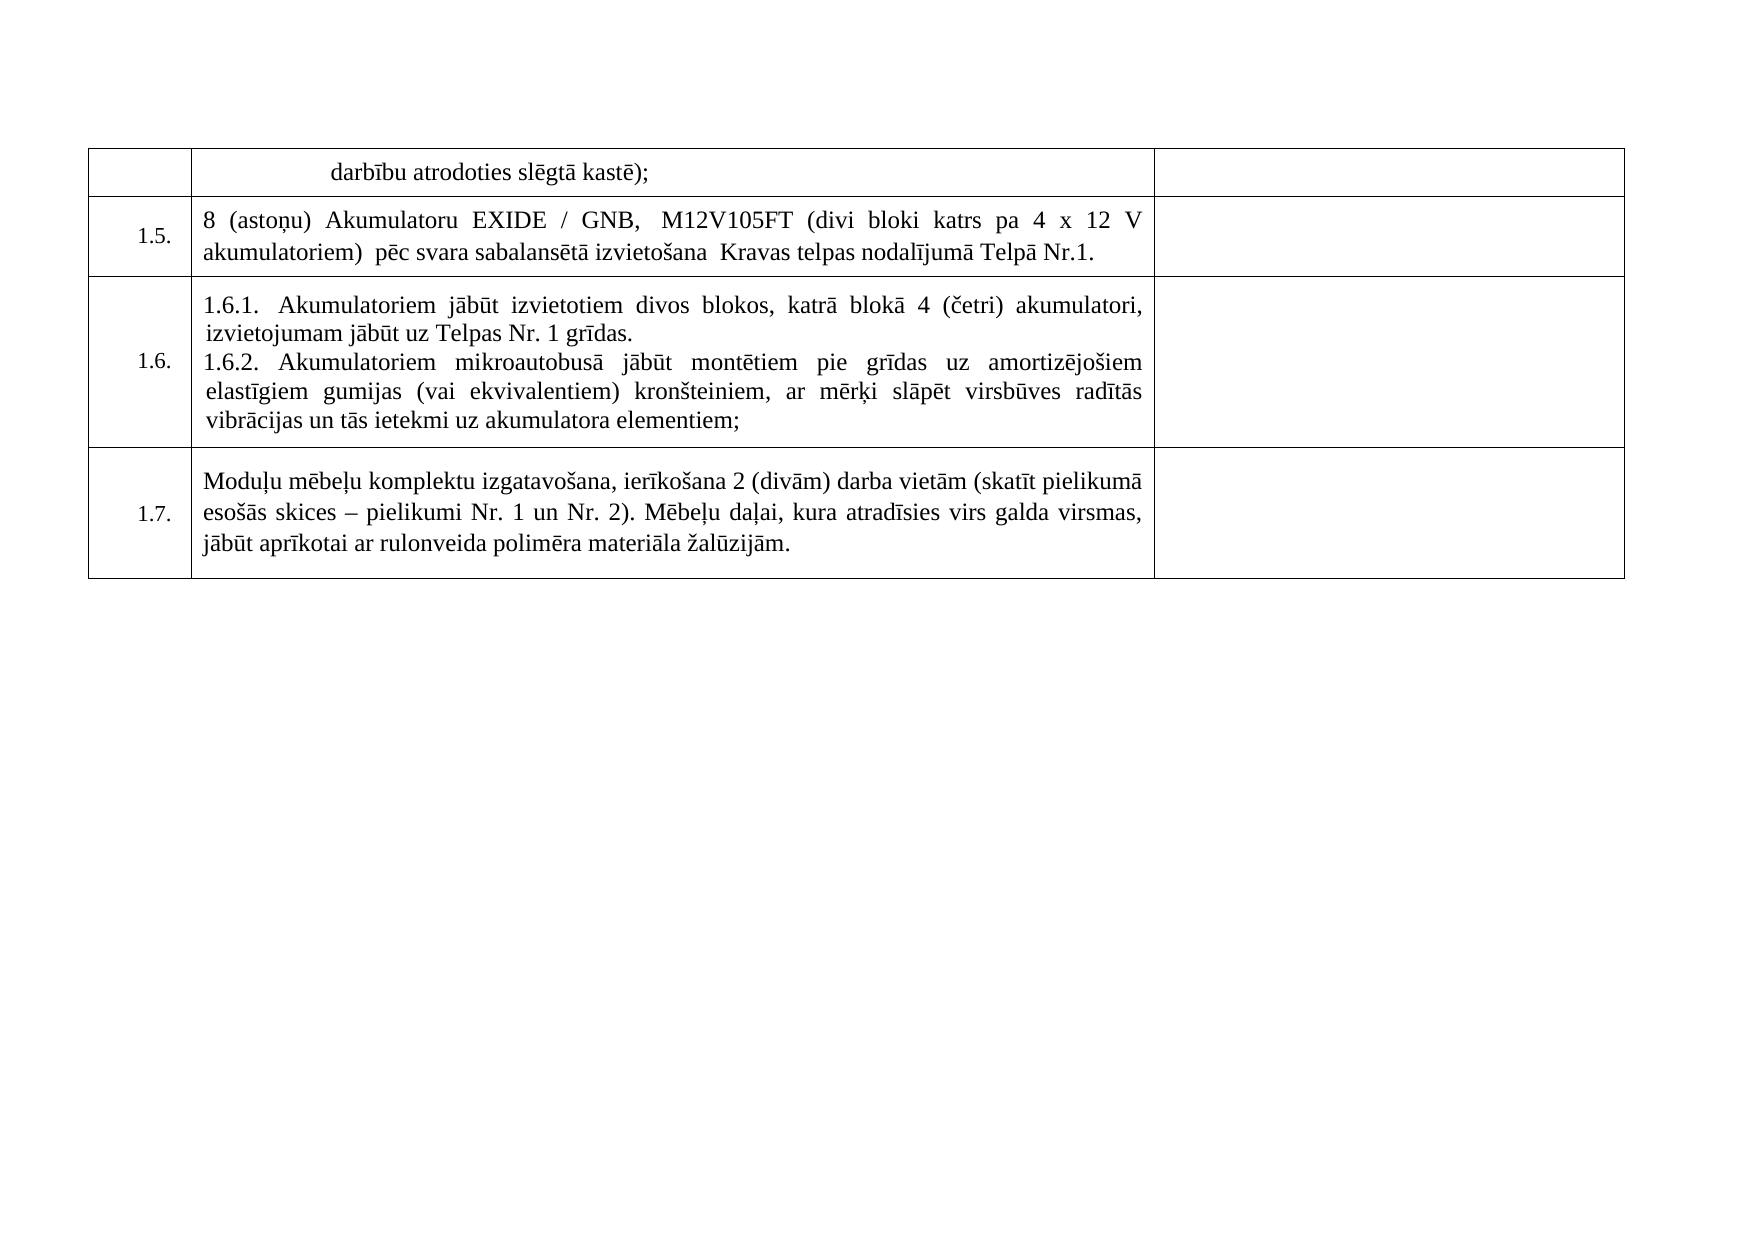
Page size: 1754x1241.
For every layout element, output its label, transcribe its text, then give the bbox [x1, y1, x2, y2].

table_cell [1155, 197, 1624, 276]
table_cell Akumulatoriem jābūt izvietotiem divos blokos, katrā blokā 4 (četri) akumulatori, izvietojumam jābūt uz Telpas Nr. 1 grīdas. Akumulatoriem mikroautobusā jābūt montētiem pie grīdas uz amortizējošiem elastīgiem gumijas (vai ekvivalentiem) kronšteiniem, ar mērķi slāpēt virsbūves radītās vibrācijas un tās ietekmi uz akumulatora elementiem; [192, 277, 1154, 447]
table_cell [192, 149, 1154, 196]
table_cell [1155, 277, 1624, 447]
table_cell [89, 149, 191, 196]
table_cell 8 (astoņu) Akumulatoru EXIDE / GNB, M12V105FT (divi bloki katrs pa 4 x 12 V akumulatoriem) pēc svara sabalansētā izvietošana Kravas telpas nodalījumā Telpā Nr.1. [192, 197, 1154, 276]
table_cell [89, 277, 191, 447]
table_cell [1155, 149, 1624, 196]
table_cell Moduļu mēbeļu komplektu izgatavošana, ierīkošana 2 (divām) darba vietām (skatīt pielikumā esošās skices – pielikumi Nr. 1 un Nr. 2). Mēbeļu daļai, kura atradīsies virs galda virsmas, jābūt aprīkotai ar rulonveida polimēra materiāla žalūzijām. [192, 448, 1154, 578]
table_cell [89, 197, 191, 276]
table_cell [1155, 448, 1624, 578]
table_cell [89, 448, 191, 578]
